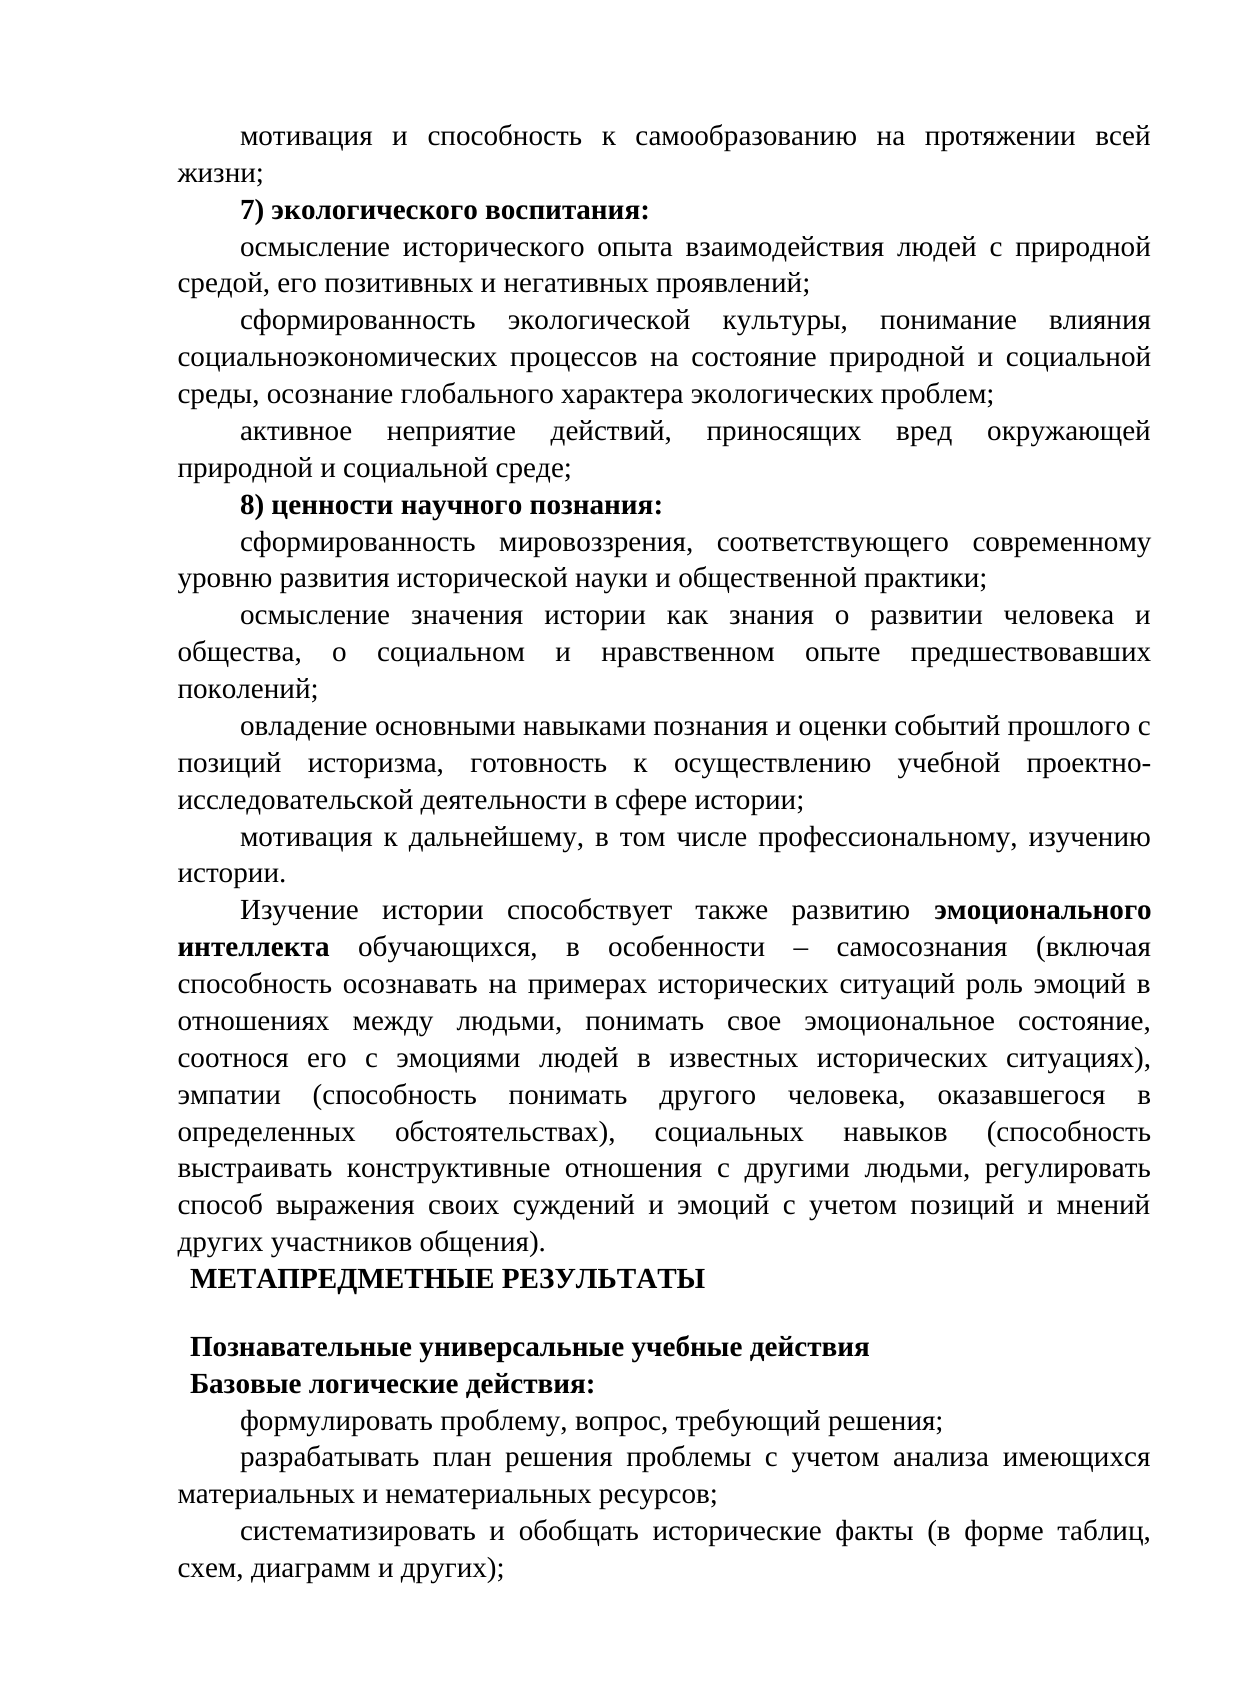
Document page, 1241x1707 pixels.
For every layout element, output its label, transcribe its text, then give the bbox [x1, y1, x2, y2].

text формулировать проблему, вопрос, требующий решения; [177, 1403, 1152, 1436]
text осмысление исторического опыта взаимодействия людей с природной средой, его позитивных и негативных проявлений; [177, 229, 1152, 299]
text 7) экологического воспитания: [177, 192, 1152, 225]
text МЕТАПРЕДМЕТНЫЕ РЕЗУЛЬТАТЫ [190, 1261, 1152, 1295]
text Познавательные универсальные учебные действия [190, 1329, 1152, 1362]
text активное неприятие действий, приносящих вред окружающей природной и социальной среде; [177, 413, 1152, 483]
text разрабатывать план решения проблемы с учетом анализа имеющихся материальных и нематериальных ресурсов; [177, 1439, 1152, 1510]
text сформированность экологической культуры, понимание влияния социальноэкономических процессов на состояние природной и социальной среды, осознание глобального характера экологических проблем; [177, 302, 1152, 410]
text мотивация и способность к самообразованию на протяжении всей жизни; [177, 118, 1152, 188]
text 8) ценности научного познания: [177, 487, 1152, 520]
text сформированность мировоззрения, соответствующего современному уровню развития исторической науки и общественной практики; [177, 524, 1152, 594]
text систематизировать и обобщать исторические факты (в форме таблиц, схем, диаграмм и других); [177, 1513, 1152, 1584]
text осмысление значения истории как знания о развитии человека и общества, о социальном и нравственном опыте предшествовавших поколений; [177, 597, 1152, 705]
text мотивация к дальнейшему, в том числе профессиональному, изучению истории. [177, 819, 1152, 889]
text Базовые логические действия: [190, 1366, 1152, 1399]
text Изучение истории способствует также развитию эмоционального интеллекта обучающихся, в особенности – самосознания (включая способность осознавать на примерах исторических ситуаций роль эмоций в отношениях между людьми, понимать свое эмоциональное состояние, соотнося его с эмоциями людей в известных исторических ситуациях), эмпатии (способность понимать другого человека, оказавшегося в определенных обстоятельствах), социальных навыков (способность выстраивать конструктивные отношения с другими людьми, регулировать способ выражения своих суждений и эмоций с учетом позиций и мнений других участников общения). [177, 892, 1152, 1258]
text овладение основными навыками познания и оценки событий прошлого с позиций историзма, готовность к осуществлению учебной проектно-исследовательской деятельности в сфере истории; [177, 708, 1152, 815]
